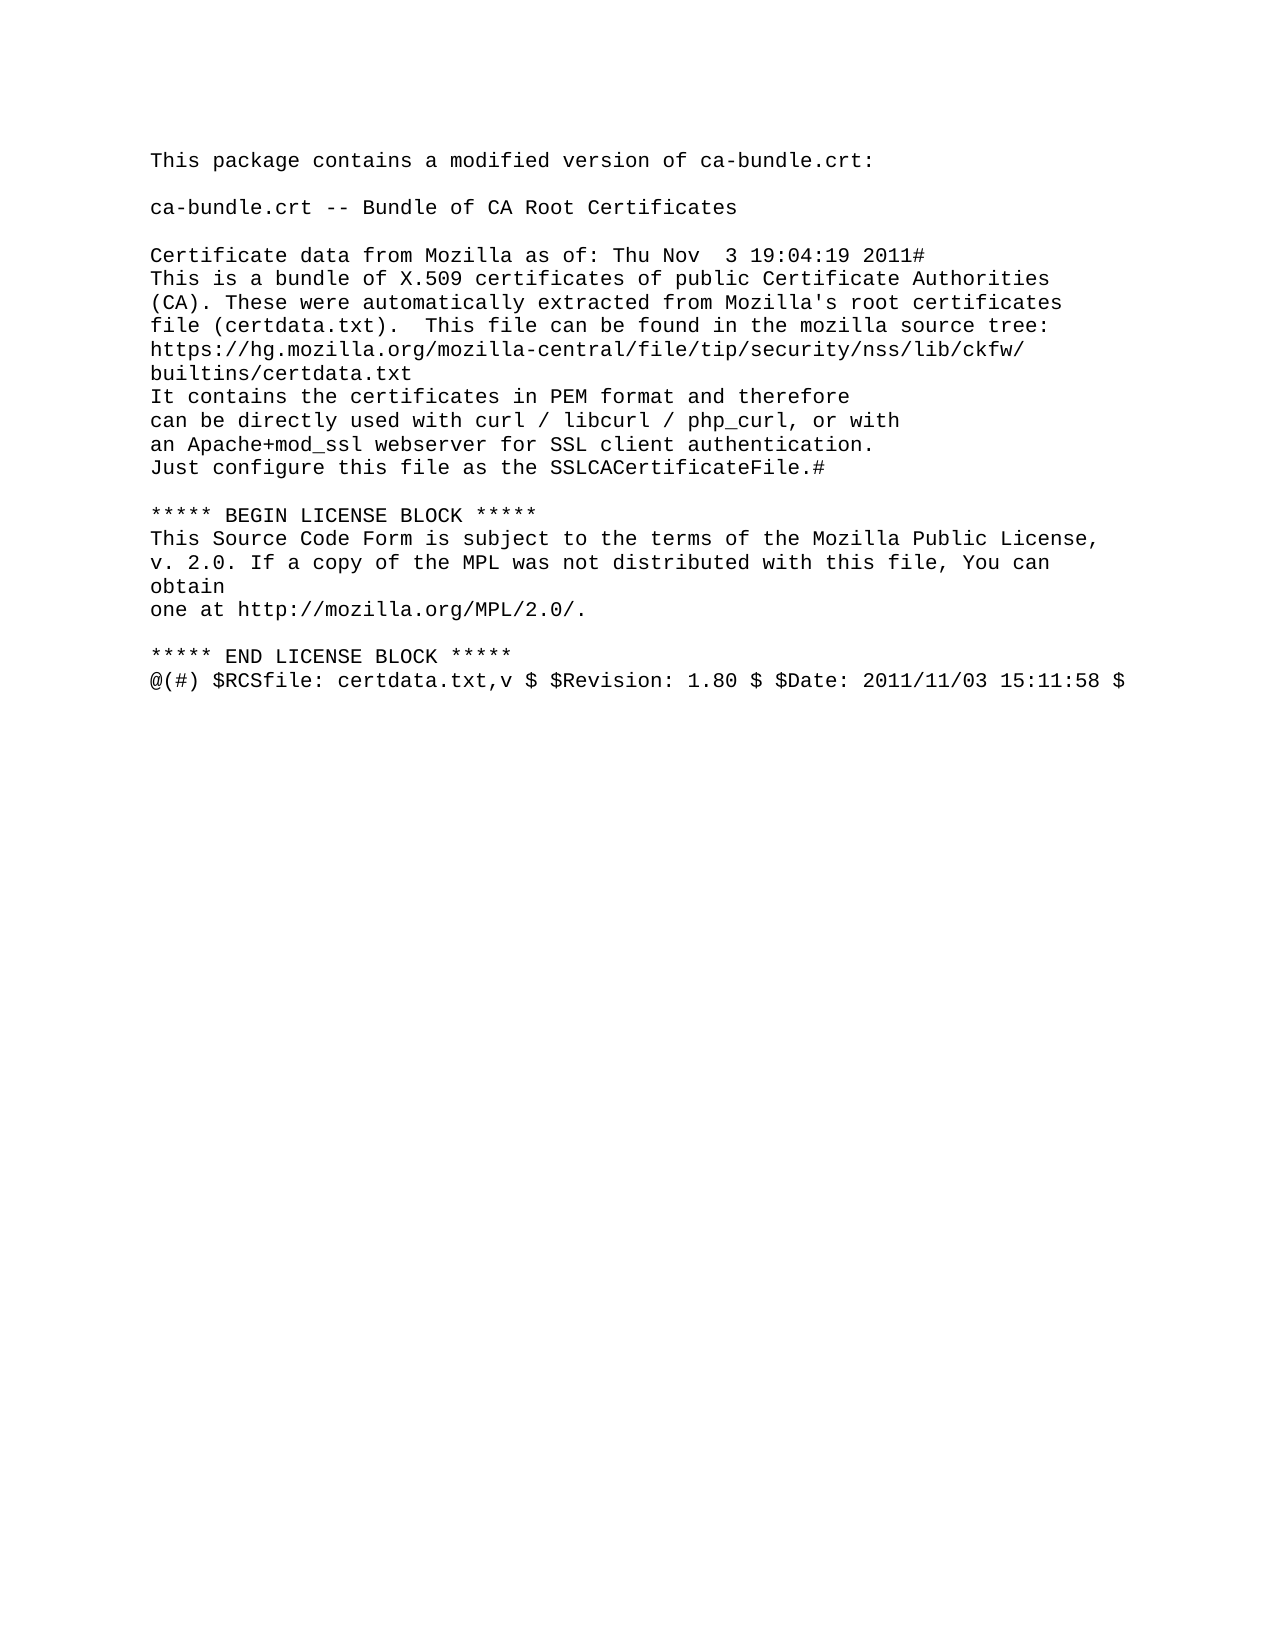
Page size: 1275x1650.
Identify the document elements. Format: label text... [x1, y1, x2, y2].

text ***** END LICENSE BLOCK ***** [150, 647, 1125, 670]
text Certificate data from Mozilla as of: Thu Nov 3 19:04:19 2011# [150, 244, 1125, 268]
text @(#) $RCSfile: certdata.txt,v $ $Revision: 1.80 $ $Date: 2011/11/03 15:11:58 $ [150, 670, 1125, 694]
text can be directly used with curl / libcurl / php_curl, or with [150, 410, 1125, 434]
text one at http://mozilla.org/MPL/2.0/. [150, 599, 1125, 623]
text https://hg.mozilla.org/mozilla-central/file/tip/security/nss/lib/ckfw/builtins/certdata.txt [150, 339, 1125, 386]
text This Source Code Form is subject to the terms of the Mozilla Public License, [150, 528, 1125, 552]
text Just configure this file as the SSLCACertificateFile.# [150, 457, 1125, 481]
text This is a bundle of X.509 certificates of public Certificate Authorities [150, 268, 1125, 292]
text This package contains a modified version of ca-bundle.crt: [150, 150, 1125, 174]
text ca-bundle.crt -- Bundle of CA Root Certificates [150, 197, 1125, 221]
text It contains the certificates in PEM format and therefore [150, 386, 1125, 410]
text file (certdata.txt). This file can be found in the mozilla source tree: [150, 316, 1125, 339]
text ***** BEGIN LICENSE BLOCK ***** [150, 505, 1125, 528]
text v. 2.0. If a copy of the MPL was not distributed with this file, You can obtain [150, 552, 1125, 599]
text an Apache+mod_ssl webserver for SSL client authentication. [150, 434, 1125, 457]
text (CA). These were automatically extracted from Mozilla's root certificates [150, 292, 1125, 316]
